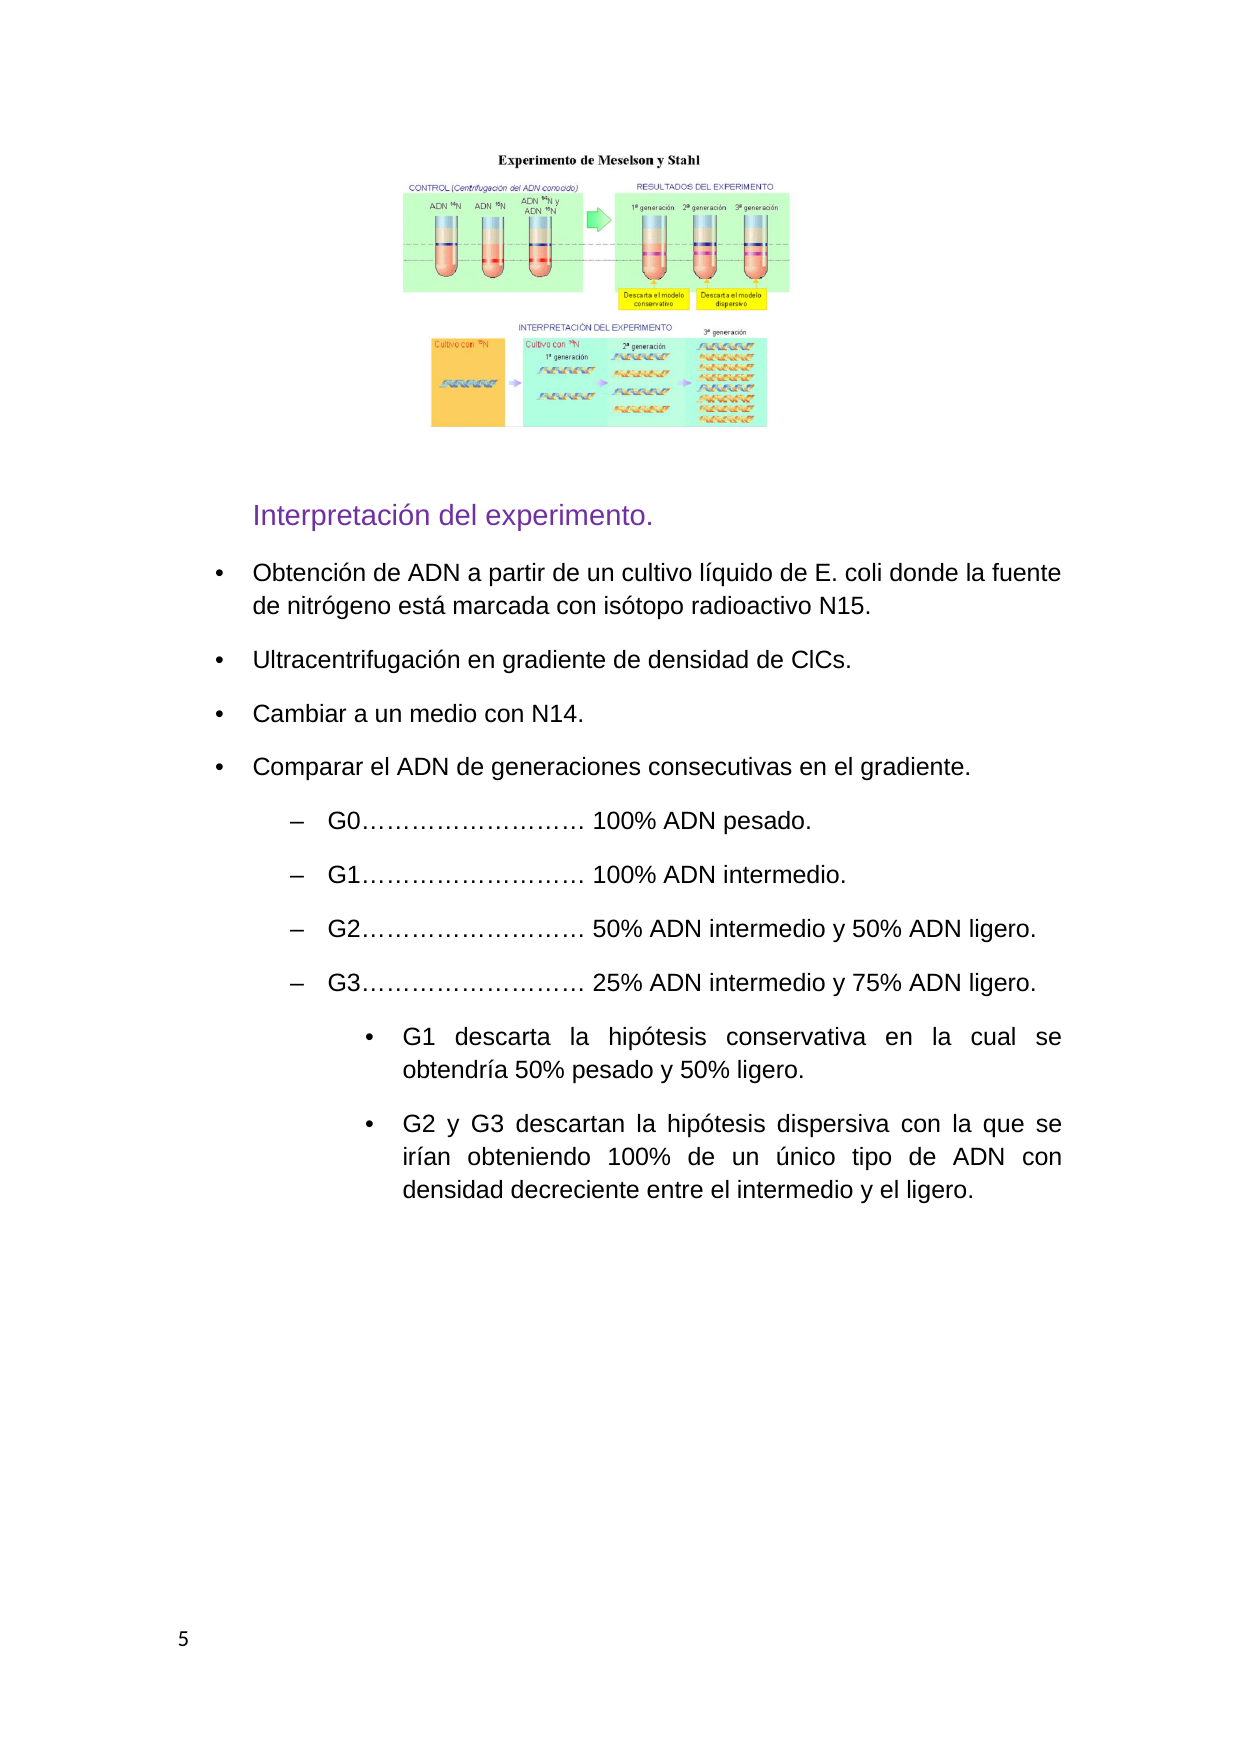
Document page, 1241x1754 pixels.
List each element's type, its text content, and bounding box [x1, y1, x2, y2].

list Comparar el ADN de generaciones consecutivas en el gradiente. [215, 752, 1063, 781]
list Cambiar a un medio con N14. [215, 698, 1063, 727]
picture [403, 147, 838, 474]
list G3……………………… 25% ADN intermedio y 75% ADN ligero. [290, 968, 1063, 997]
list G1 descarta la hipótesis conservativa en la cual se obtendría 50% pesado y 50% ligero. [365, 1022, 1063, 1083]
list G1……………………… 100% ADN intermedio. [290, 860, 1063, 889]
list Obtención de ADN a partir de un cultivo líquido de E. coli donde la fuente de nitrógeno está marcada con isótopo radioactivo N15. [215, 558, 1063, 619]
list Ultracentrifugación en gradiente de densidad de ClCs. [215, 645, 1063, 673]
list G2 y G3 descartan la hipótesis dispersiva con la que se irían obteniendo 100% de un único tipo de ADN con densidad decreciente entre el intermedio y el ligero. [365, 1108, 1063, 1203]
list G2……………………… 50% ADN intermedio y 50% ADN ligero. [290, 914, 1063, 943]
text Interpretación del experimento. [252, 498, 1063, 532]
list G0……………………… 100% ADN pesado. [290, 806, 1063, 835]
